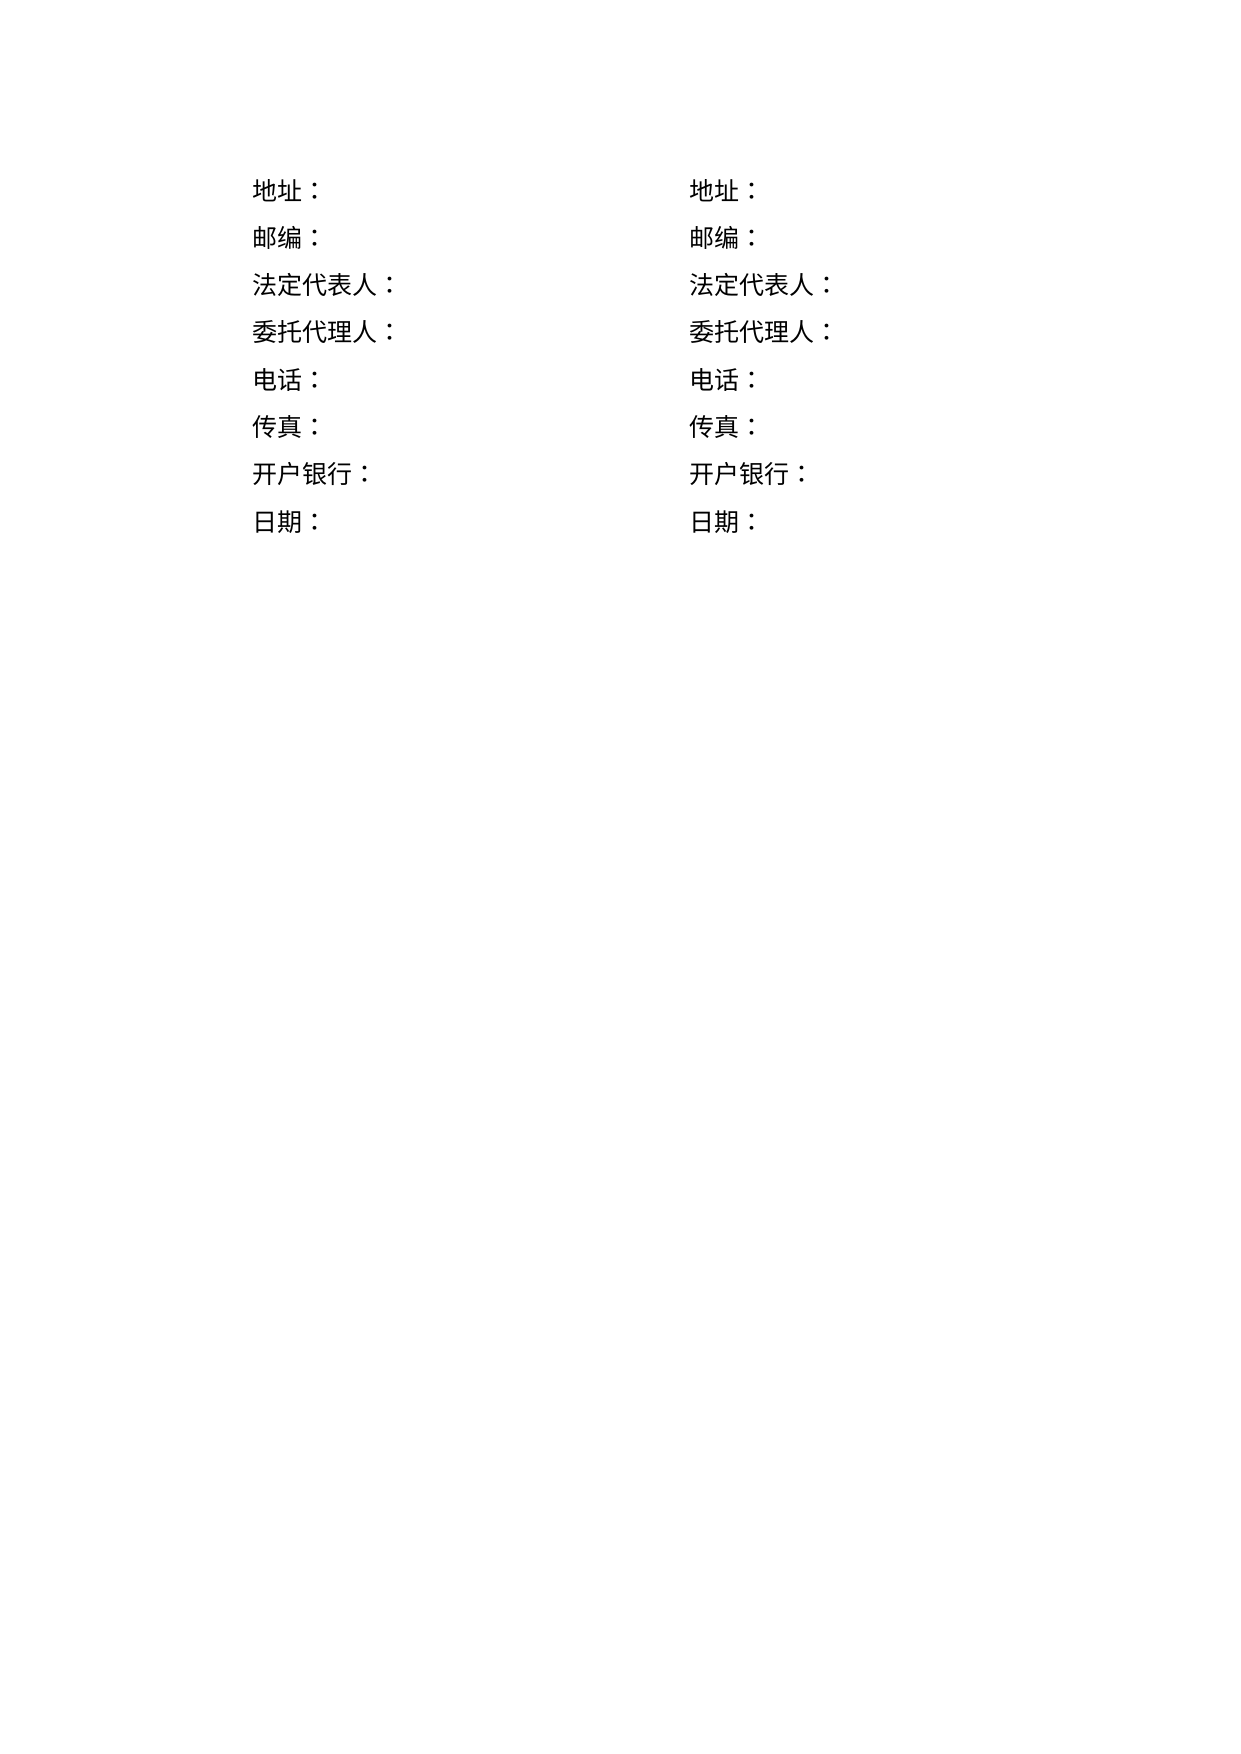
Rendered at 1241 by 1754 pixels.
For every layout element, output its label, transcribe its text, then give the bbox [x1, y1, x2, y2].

table_cell 开户银行： [628, 456, 1066, 503]
table_cell 委托代理人： [628, 314, 1066, 361]
table_cell 日期： [628, 503, 1066, 551]
table_cell 邮编： [628, 220, 1066, 267]
table_header 地址： [191, 172, 628, 219]
table_cell 传真： [191, 409, 628, 456]
table_cell 电话： [628, 361, 1066, 409]
table_cell 传真： [628, 409, 1066, 456]
table_cell 邮编： [191, 220, 628, 267]
table_cell 日期： [191, 503, 628, 551]
table_cell 开户银行： [191, 456, 628, 503]
table_header 地址： [628, 172, 1066, 219]
table_cell 委托代理人： [191, 314, 628, 361]
table_cell 法定代表人： [628, 267, 1066, 314]
table_cell 法定代表人： [191, 267, 628, 314]
table_cell 电话： [191, 361, 628, 409]
